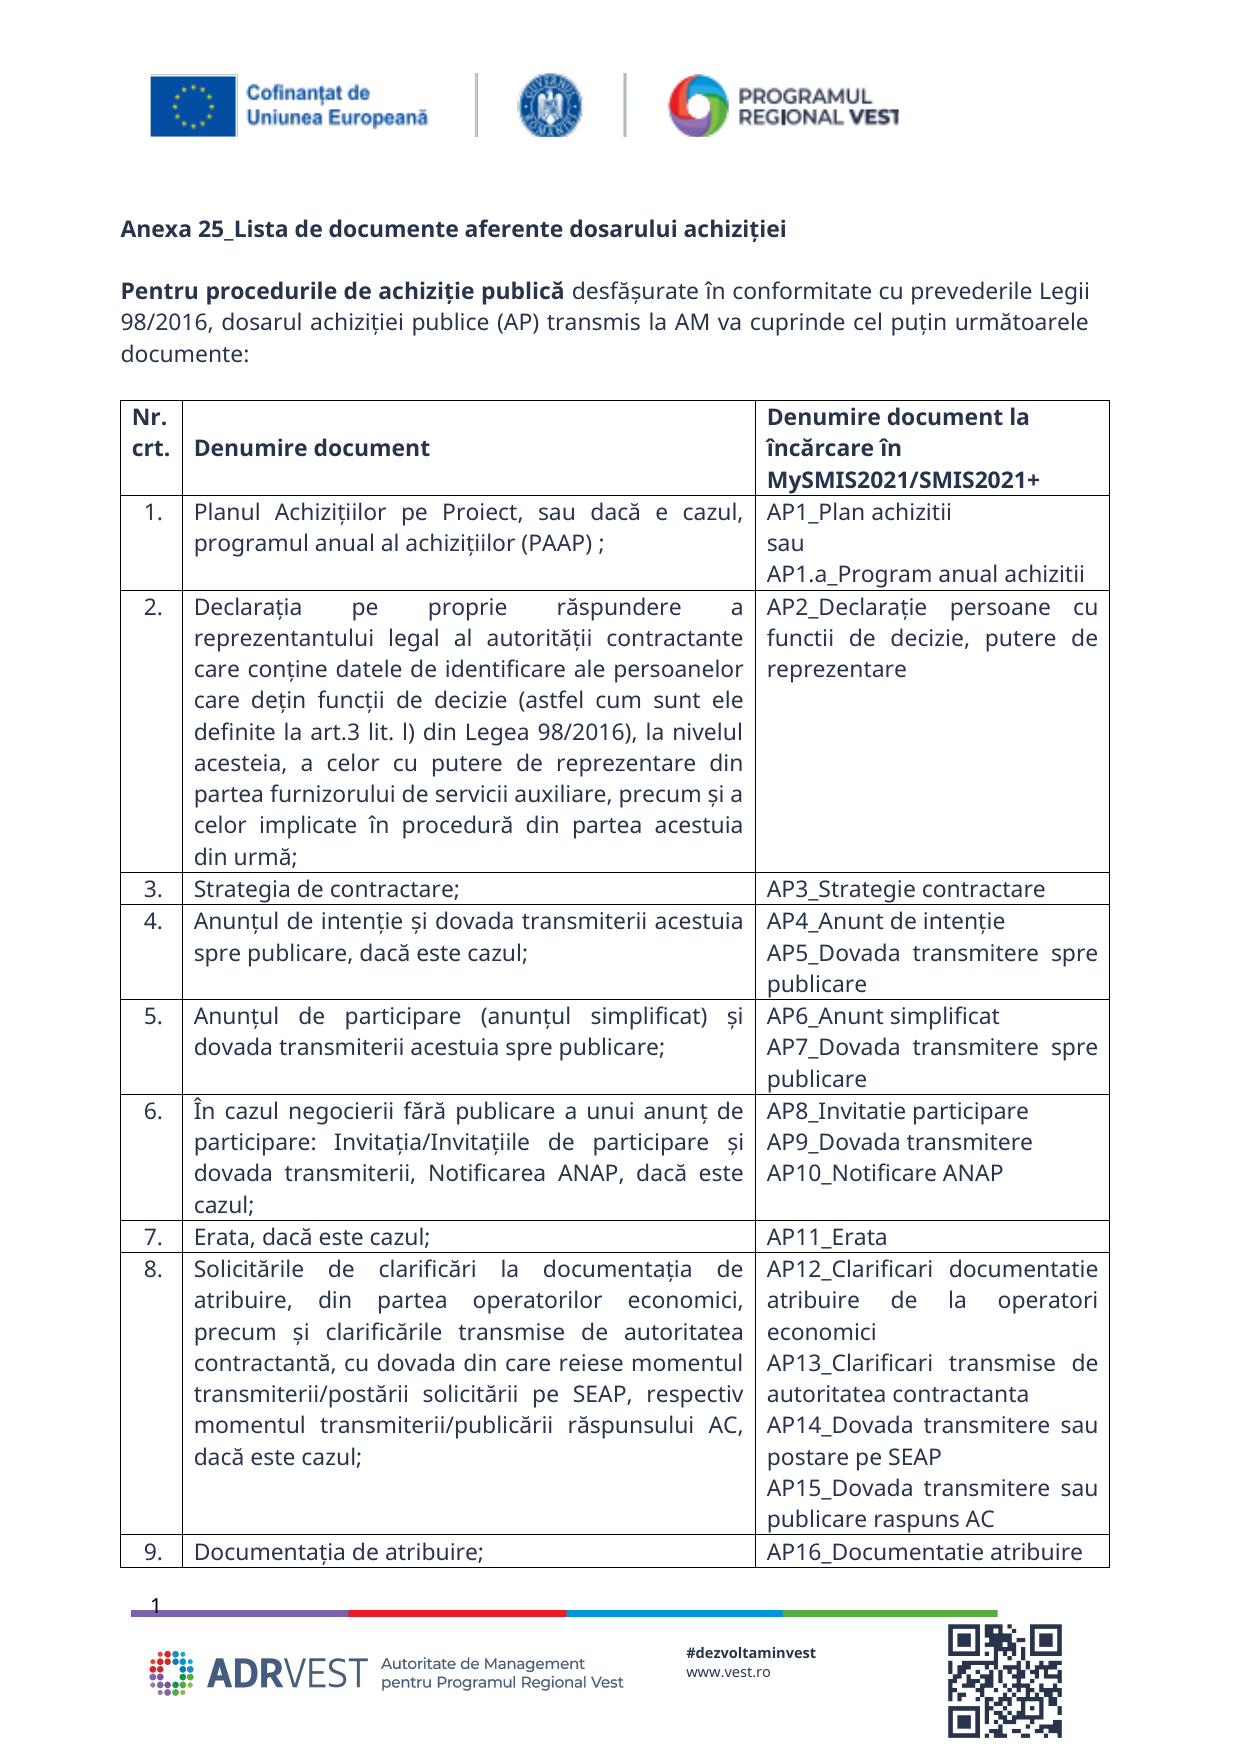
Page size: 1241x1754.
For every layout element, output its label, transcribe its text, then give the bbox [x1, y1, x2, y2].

table_cell AP11_Erata [756, 1221, 1109, 1252]
table_cell AP2_Declarație persoane cu functii de decizie, putere de reprezentare [756, 591, 1109, 872]
table_cell Declarația pe proprie răspundere a reprezentantului legal al autorității contractante care conține datele de identificare ale persoanelor care dețin funcții de decizie (astfel cum sunt ele definite la art.3 lit. l) din Legea 98/2016), la nivelul acesteia, a celor cu putere de reprezentare din partea furnizorului de servicii auxiliare, precum și a celor implicate în procedură din partea acestuia din urmă; [183, 591, 755, 872]
table_cell AP4_Anunt de intenție AP5_Dovada transmitere spre publicare [756, 905, 1109, 999]
picture [939, 1616, 1071, 1747]
table_cell Anunțul de participare (anunțul simplificat) și dovada transmiterii acestuia spre publicare; [183, 1000, 755, 1094]
table_cell [121, 1000, 182, 1094]
table_cell [121, 873, 182, 904]
table_cell [121, 1253, 182, 1534]
table_cell AP16_Documentatie atribuire [756, 1535, 1109, 1567]
text Pentru procedurile de achiziție publică desfășurate în conformitate cu prevederile Legii 98/2016, dosarul achiziției publice (AP) transmis la AM va cuprinde cel puțin următoarele documente: [120, 275, 1090, 369]
table_header Denumire document la încărcare în MySMIS2021/SMIS2021+ [756, 401, 1109, 495]
text Anexa 25_Lista de documente aferente dosarului achiziției [120, 212, 1090, 244]
table_cell AP3_Strategie contractare [756, 873, 1109, 904]
table_cell Erata, dacă este cazul; [183, 1221, 755, 1252]
table_header Nr. crt. [121, 401, 182, 495]
table_cell AP6_Anunt simplificat AP7_Dovada transmitere spre publicare [756, 1000, 1109, 1094]
table_cell AP8_Invitatie participare AP9_Dovada transmitere AP10_Notificare ANAP [756, 1095, 1109, 1220]
table_cell În cazul negocierii fără publicare a unui anunţ de participare: Invitaţia/Invitațiile de participare şi dovada transmiterii, Notificarea ANAP, dacă este cazul; [183, 1095, 755, 1220]
table_cell Planul Achizițiilor pe Proiect, sau dacă e cazul, programul anual al achizițiilor (PAAP) ; [183, 496, 755, 589]
table_cell [121, 1095, 182, 1220]
table_cell Anunțul de intenție și dovada transmiterii acestuia spre publicare, dacă este cazul; [183, 905, 755, 999]
table_cell Strategia de contractare; [183, 873, 755, 904]
table_cell [121, 1221, 182, 1252]
table_header Denumire document [183, 401, 755, 495]
table_cell [121, 496, 182, 589]
table_cell [121, 1535, 182, 1567]
table_cell Solicitările de clarificări la documentația de atribuire, din partea operatorilor economici, precum şi clarificările transmise de autoritatea contractantă, cu dovada din care reiese momentul transmiterii/postării solicitării pe SEAP, respectiv momentul transmiterii/publicării răspunsului AC, dacă este cazul; [183, 1253, 755, 1534]
table_cell Documentația de atribuire; [183, 1535, 755, 1567]
picture [140, 1648, 629, 1699]
table_cell [121, 905, 182, 999]
table_cell AP12_Clarificari documentatie atribuire de la operatori economici AP13_Clarificari transmise de autoritatea contractanta AP14_Dovada transmitere sau postare pe SEAP AP15_Dovada transmitere sau publicare raspuns AC [756, 1253, 1109, 1534]
table_cell [121, 591, 182, 872]
table_cell AP1_Plan achizitii sau AP1.a_Program anual achizitii [756, 496, 1109, 589]
